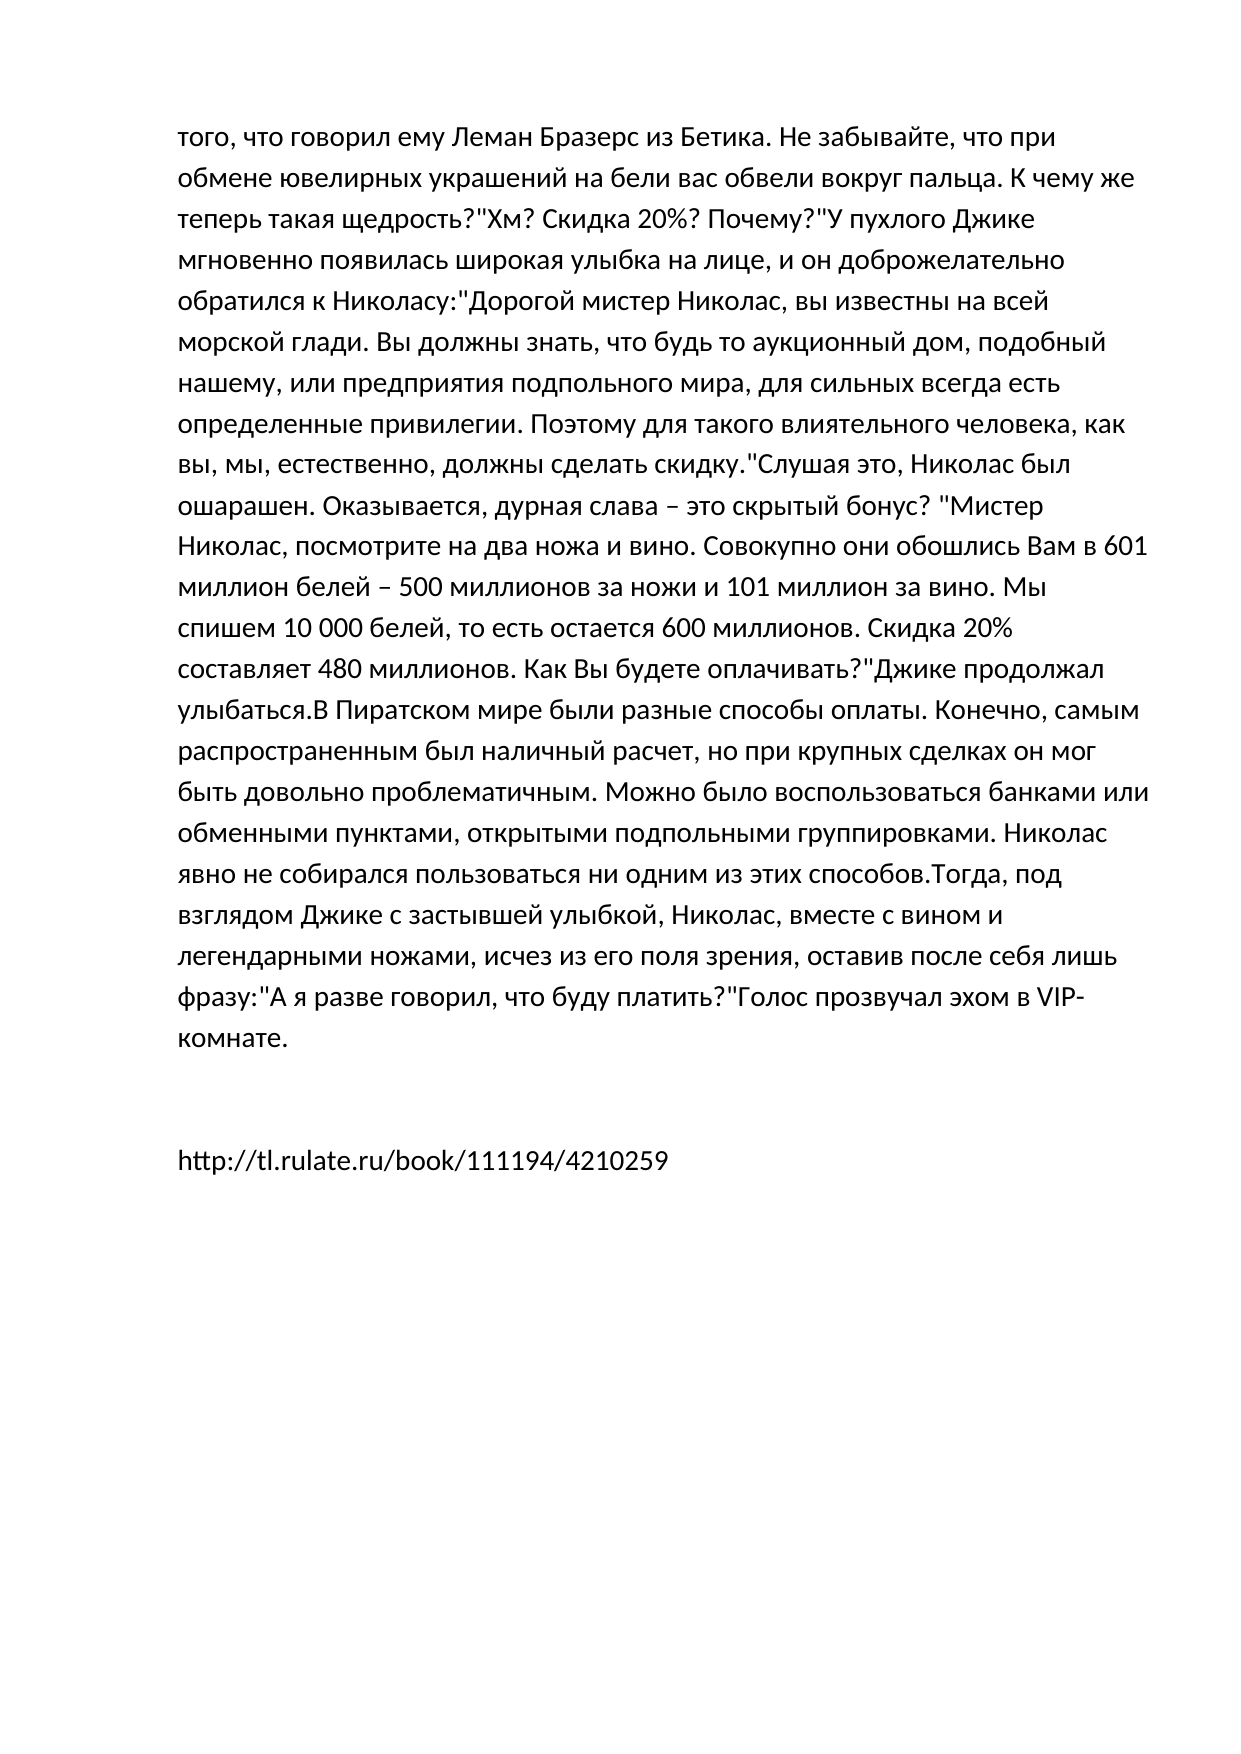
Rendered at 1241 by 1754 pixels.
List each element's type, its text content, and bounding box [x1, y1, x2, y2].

text http://tl.rulate.ru/book/111194/4210259 [177, 1142, 1152, 1178]
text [177, 118, 1152, 1054]
